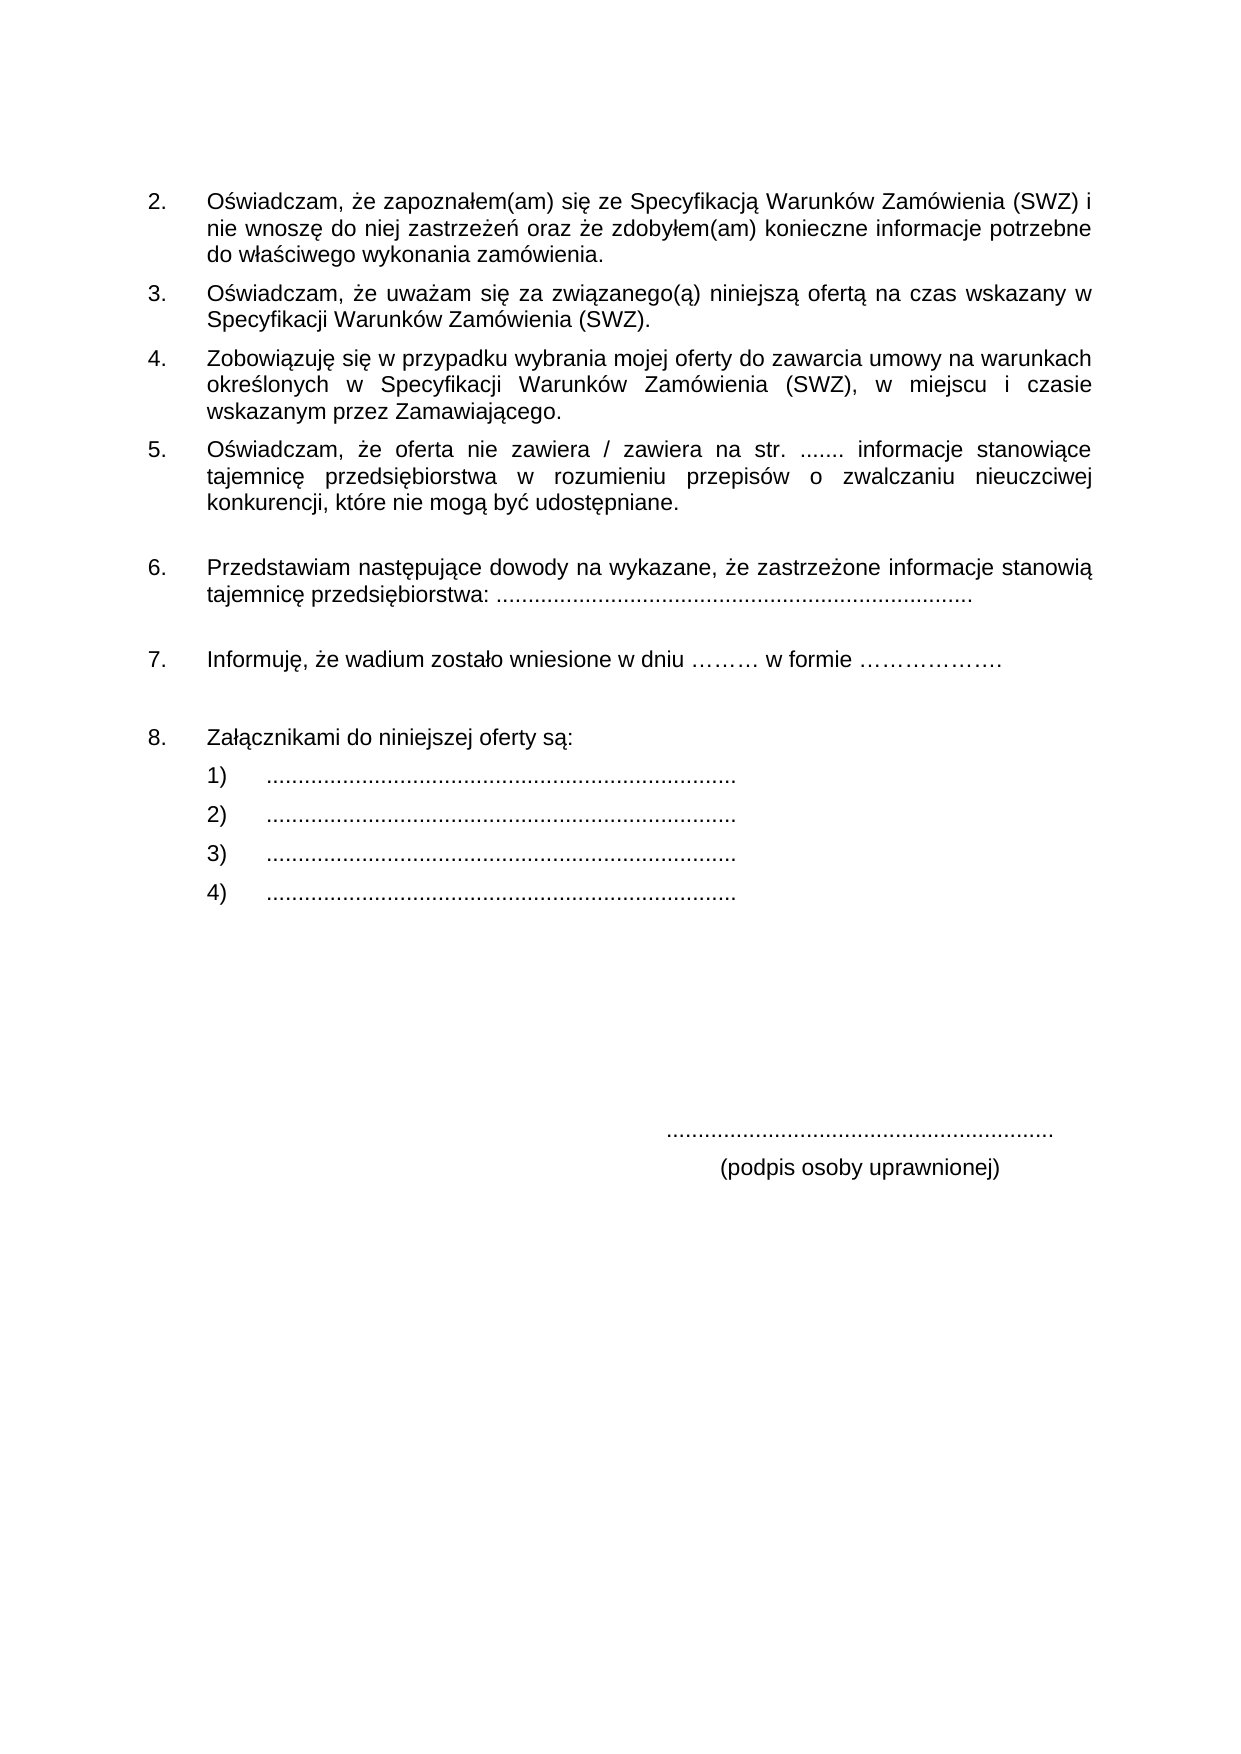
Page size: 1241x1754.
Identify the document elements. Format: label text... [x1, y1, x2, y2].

text 4) .......................................................................... [148, 879, 1093, 905]
text ............................................................. [148, 1116, 1093, 1142]
text 3. Oświadczam, że uważam się za związanego(ą) niniejszą ofertą na czas wskazany w Specyfikacji Warunków Zamówienia (SWZ). [148, 280, 1093, 332]
text 2. Oświadczam, że zapoznałem(am) się ze Specyfikacją Warunków Zamówienia (SWZ) i nie wnoszę do niej zastrzeżeń oraz że zdobyłem(am) konieczne informacje potrzebne do właściwego wykonania zamówienia. [148, 188, 1093, 267]
text 2) .......................................................................... [148, 801, 1093, 828]
list Oświadczam, że oferta nie zawiera / zawiera na str. ....... informacje stanowiące tajemnicę przedsiębiorstwa w rozumieniu przepisów o zwalczaniu nieuczciwej konkurencji, które nie mogą być udostępniane. [148, 436, 1093, 516]
text 7. Informuję, że wadium zostało wniesione w dniu ……… w formie ………………. [148, 646, 1093, 672]
text 8. Załącznikami do niniejszej oferty są: [148, 724, 1093, 750]
text 3) .......................................................................... [148, 840, 1093, 867]
text 1) .......................................................................... [148, 762, 1093, 789]
list Przedstawiam następujące dowody na wykazane, że zastrzeżone informacje stanowią tajemnicę przedsiębiorstwa: ........................................................................... [148, 554, 1093, 607]
text 4. Zobowiązuję się w przypadku wybrania mojej oferty do zawarcia umowy na warunkach określonych w Specyfikacji Warunków Zamówienia (SWZ), w miejscu i czasie wskazanym przez Zamawiającego. [148, 345, 1093, 424]
text (podpis osoby uprawnionej) [148, 1154, 1093, 1181]
